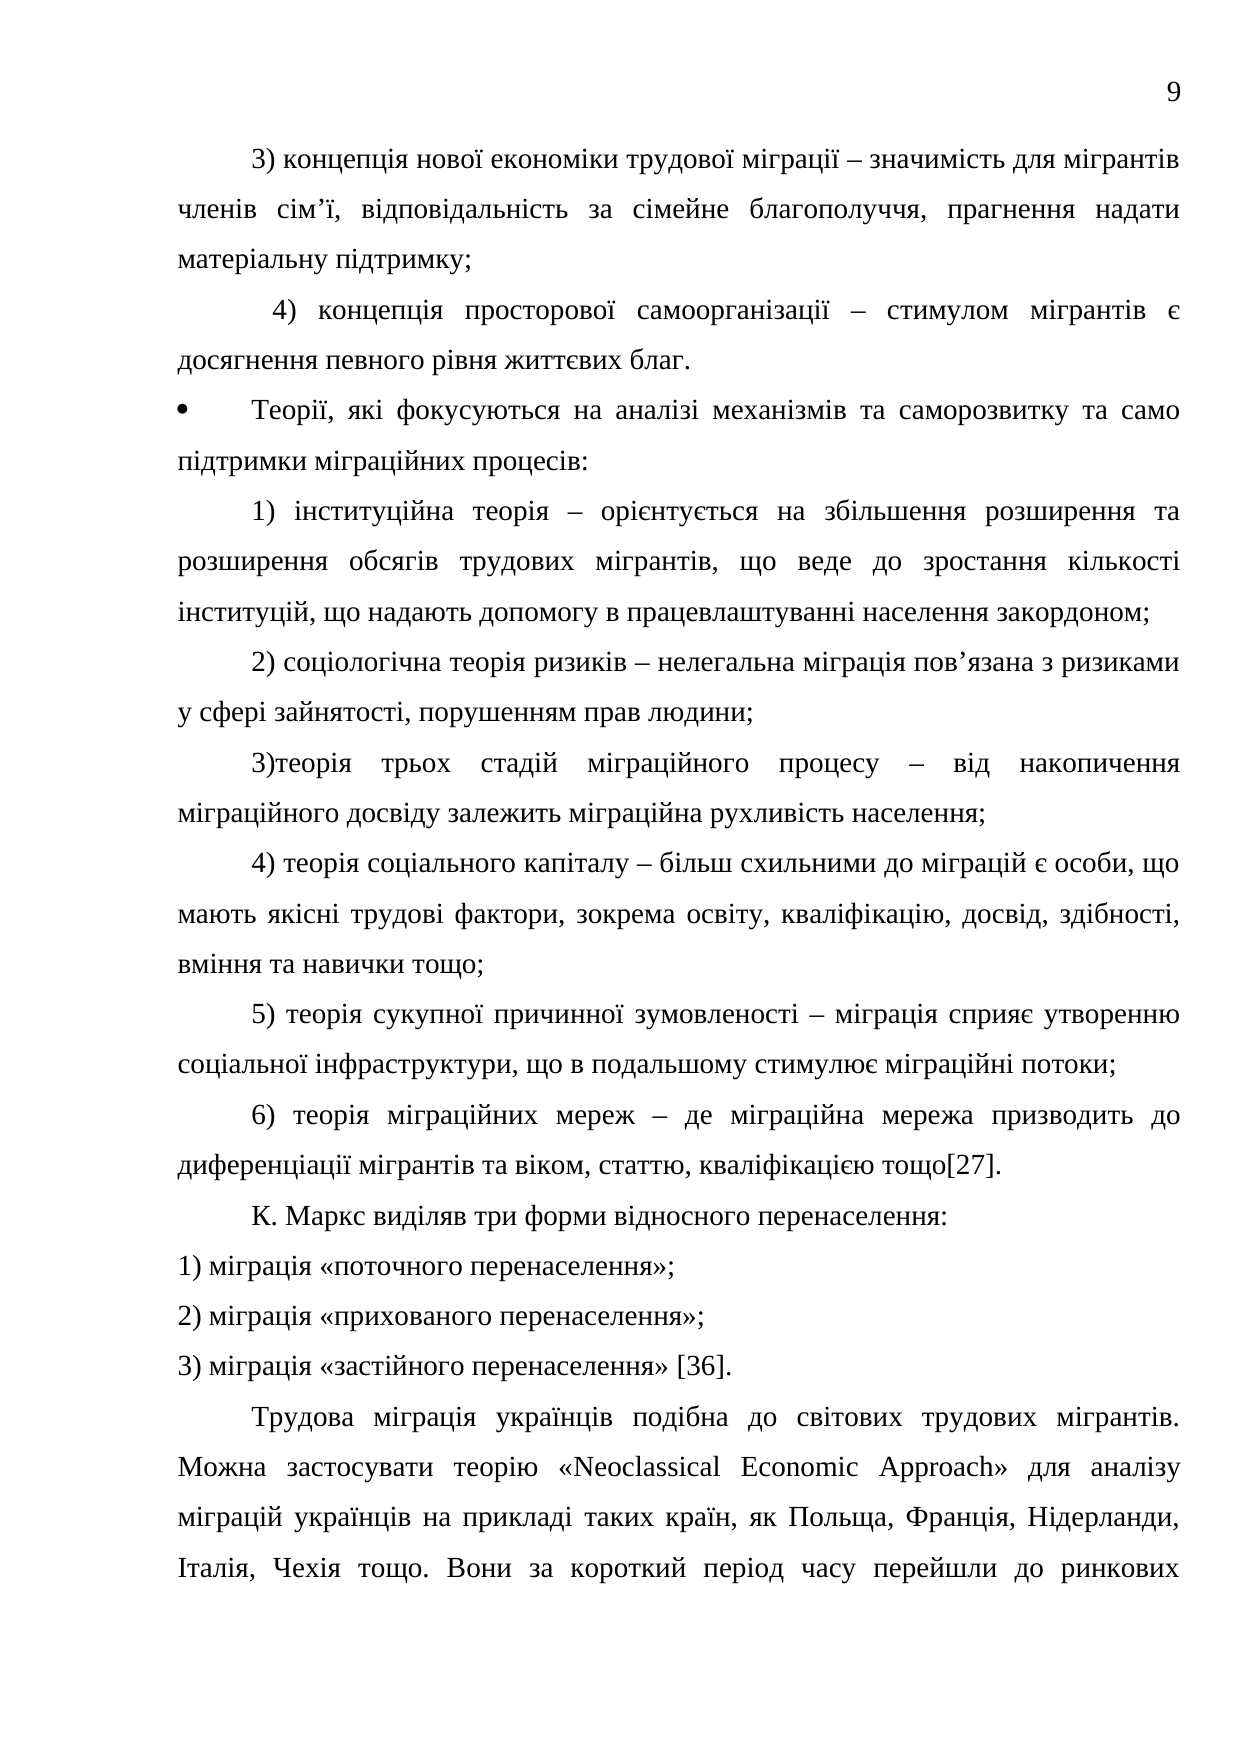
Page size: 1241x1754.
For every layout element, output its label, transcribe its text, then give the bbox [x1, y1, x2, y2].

text 3)теорія трьох стадій міграційного процесу – від накопичення міграційного досвіду залежить міграційна рухливість населення; [177, 745, 1181, 829]
list 4) концепція просторової самоорганізації – стимулом мігрантів є досягнення певного рівня життєвих благ. [177, 292, 1181, 376]
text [177, 1399, 1181, 1583]
text К. Маркс виділяв три форми відносного перенаселення: [177, 1198, 1181, 1231]
text 3) концепція нової економіки трудової міграції – значимість для мігрантів членів сім’ї, відповідальність за сімейне благополуччя, прагнення надати матеріальну підтримку; [177, 141, 1181, 275]
text 3) міграція «застійного перенаселення» [36]. [177, 1348, 1181, 1382]
text 6) теорія міграційних мереж – де міграційна мережа призводить до диференціації мігрантів та віком, статтю, кваліфікацією тощо[27]. [177, 1097, 1181, 1181]
list Теорії, які фокусуються на аналізі механізмів та саморозвитку та само підтримки міграційних процесів: [177, 392, 1181, 476]
text 4) теорія соціального капіталу – більш схильними до міграцій є особи, що мають якісні трудові фактори, зокрема освіту, кваліфікацію, досвід, здібності, вміння та навички тощо; [177, 845, 1181, 979]
text 2) соціологічна теорія ризиків – нелегальна міграція пов’язана з ризиками у сфері зайнятості, порушенням прав людини; [177, 644, 1181, 728]
text 1) інституційна теорія – орієнтується на збільшення розширення та розширення обсягів трудових мігрантів, що веде до зростання кількості інституцій, що надають допомогу в працевлаштуванні населення закордоном; [177, 493, 1181, 627]
text 1) міграція «поточного перенаселення»; [177, 1248, 1181, 1281]
text 2) міграція «прихованого перенаселення»; [177, 1298, 1181, 1332]
text 5) теорія сукупної причинної зумовленості – міграція сприяє утворенню соціальної інфраструктури, що в подальшому стимулює міграційні потоки; [177, 996, 1181, 1080]
